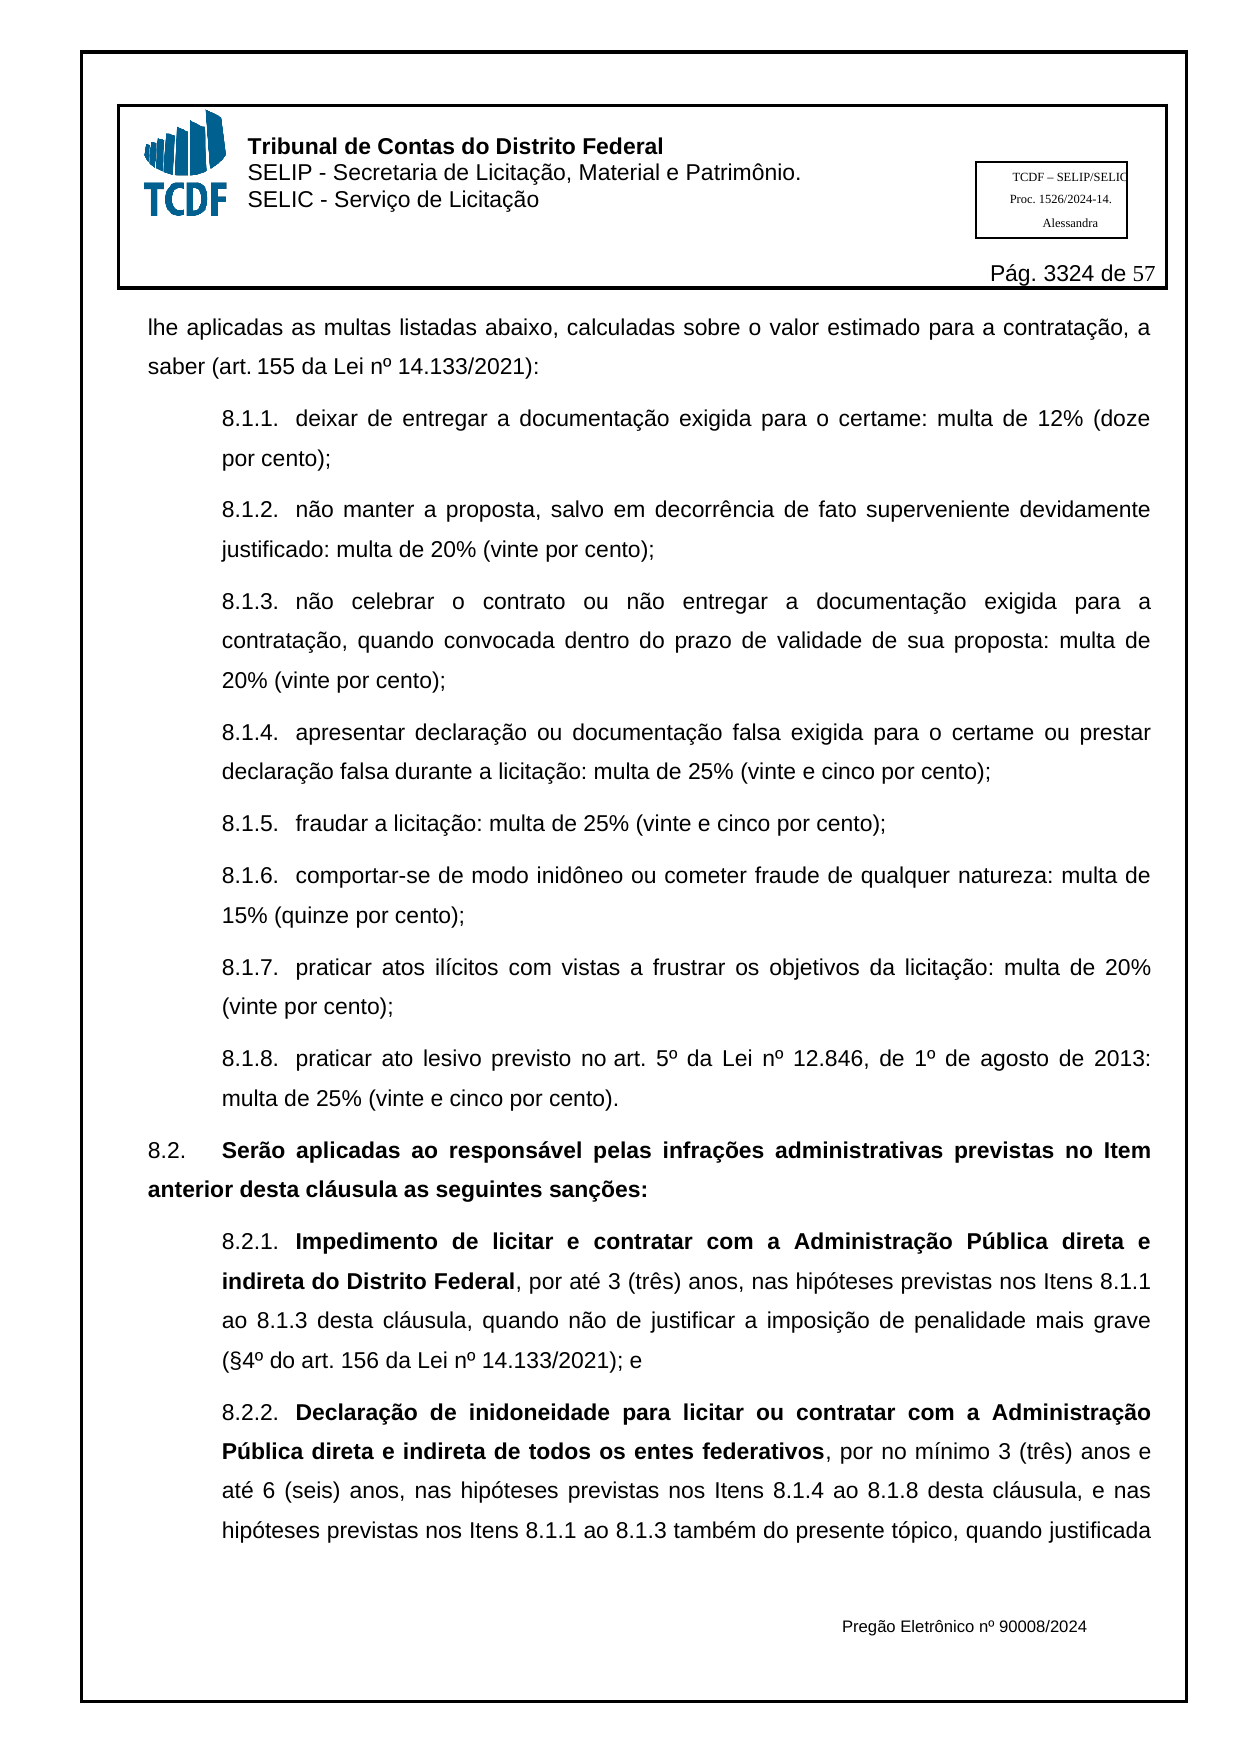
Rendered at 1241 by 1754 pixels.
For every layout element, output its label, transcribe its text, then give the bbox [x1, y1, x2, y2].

list Impedimento de licitar e contratar com a Administração Pública direta e indireta do Distrito Federal, por até 3 (três) anos, nas hipóteses previstas nos Itens 8.1.1 ao 8.1.3 desta cláusula, quando não de justificar a imposição de penalidade mais grave (§4º do art. 156 da Lei nº 14.133/2021); e [222, 1228, 1152, 1373]
list praticar ato lesivo previsto no art. 5º da Lei nº 12.846, de 1º de agosto de 2013: multa de 25% (vinte e cinco por cento). [222, 1045, 1152, 1111]
list deixar de entregar a documentação exigida para o certame: multa de 12% (doze por cento); [222, 405, 1152, 471]
list Serão aplicadas ao responsável pelas infrações administrativas previstas no Item anterior desta cláusula as seguintes sanções: [148, 1137, 1152, 1202]
list não celebrar o contrato ou não entregar a documentação exigida para a contratação, quando convocada dentro do prazo de validade de sua proposta: multa de 20% (vinte por cento); [222, 588, 1152, 693]
list fraudar a licitação: multa de 25% (vinte e cinco por cento); [222, 810, 1152, 837]
list praticar atos ilícitos com vistas a frustrar os objetivos da licitação: multa de 20% (vinte por cento); [222, 954, 1152, 1019]
list comportar-se de modo inidôneo ou cometer fraude de qualquer natureza: multa de 15% (quinze por cento); [222, 862, 1152, 928]
list apresentar declaração ou documentação falsa exigida para o certame ou prestar declaração falsa durante a licitação: multa de 25% (vinte e cinco por cento); [222, 719, 1152, 785]
picture [129, 107, 241, 218]
list não manter a proposta, salvo em decorrência de fato superveniente devidamente justificado: multa de 20% (vinte por cento); [222, 496, 1152, 562]
